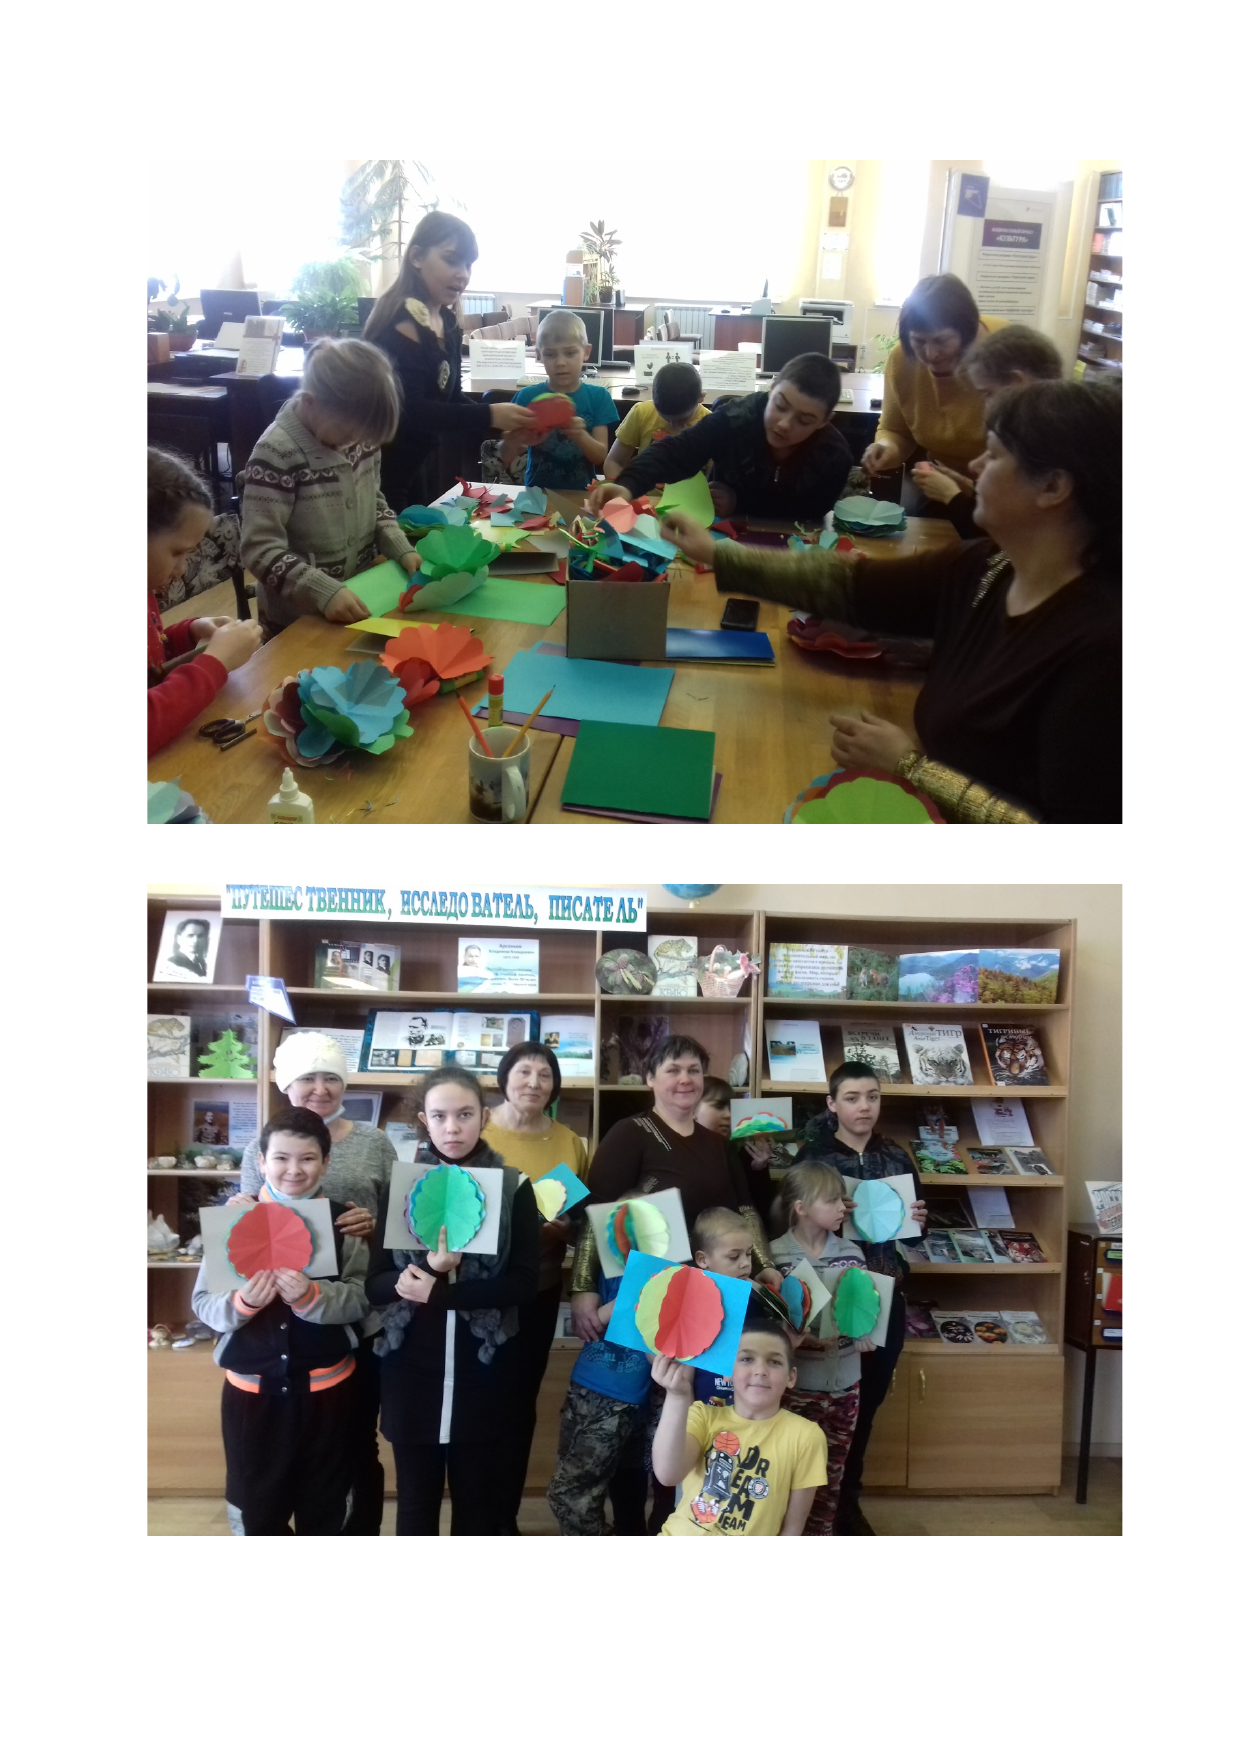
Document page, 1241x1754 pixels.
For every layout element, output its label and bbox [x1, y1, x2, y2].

picture [147, 160, 1123, 824]
picture [147, 884, 1123, 1536]
